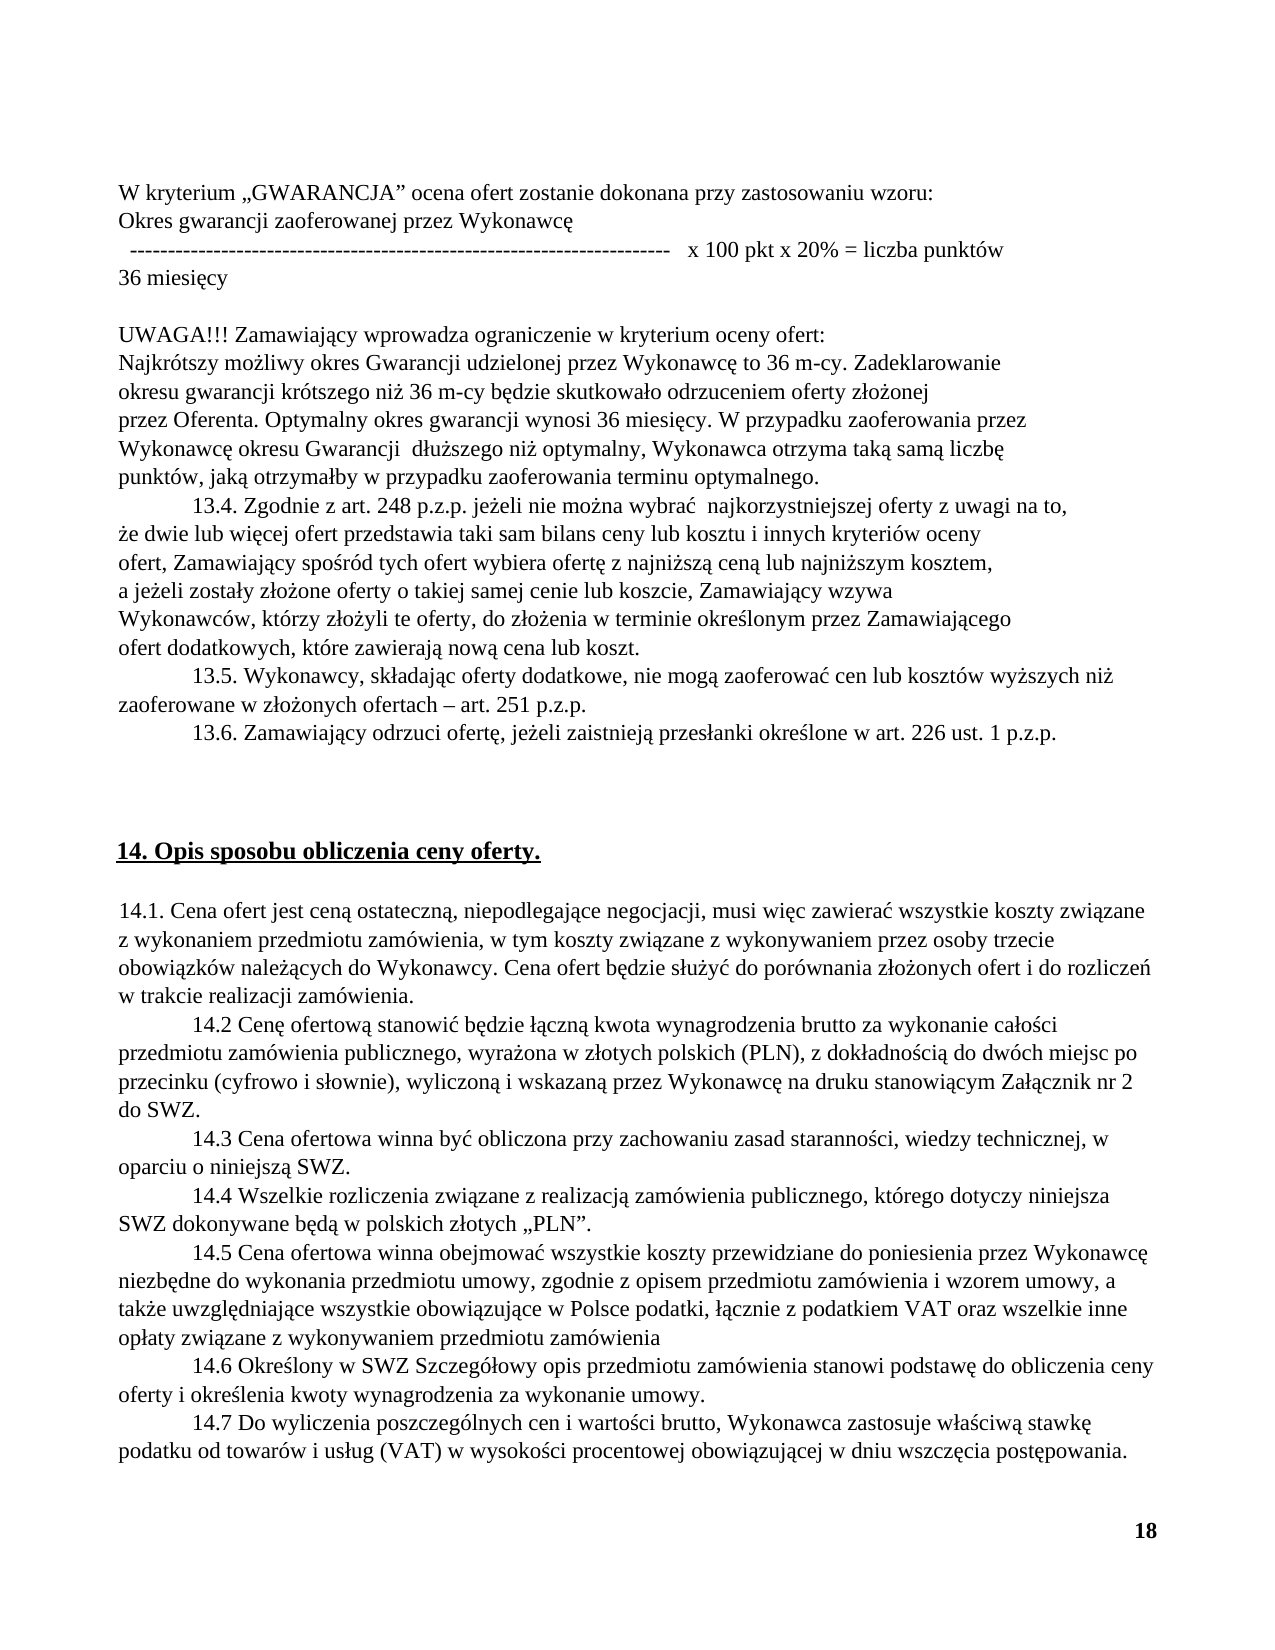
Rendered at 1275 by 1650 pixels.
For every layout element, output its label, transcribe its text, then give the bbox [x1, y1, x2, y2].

subtitle 14. Opis sposobu obliczenia ceny oferty. [116, 836, 1157, 865]
text Wykonawców, którzy złożyli te oferty, do złożenia w terminie określonym przez Zamawiającego [118, 605, 1157, 632]
text okresu gwarancji krótszego niż 36 m-cy będzie skutkowało odrzuceniem oferty złożonej [118, 378, 1157, 404]
text 14.1. Cena ofert jest ceną ostateczną, niepodlegające negocjacji, musi więc zawierać wszystkie koszty związane z wykonaniem przedmiotu zamówienia, w tym koszty związane z wykonywaniem przez osoby trzecie obowiązków należących do Wykonawcy. Cena ofert będzie służyć do porównania złożonych ofert i do rozliczeń w trakcie realizacji zamówienia. [118, 897, 1157, 1009]
text 14.4 Wszelkie rozliczenia związane z realizacją zamówienia publicznego, którego dotyczy niniejsza SWZ dokonywane będą w polskich złotych „PLN”. [118, 1182, 1157, 1236]
text 14.5 Cena ofertowa winna obejmować wszystkie koszty przewidziane do poniesienia przez Wykonawcę niezbędne do wykonania przedmiotu umowy, zgodnie z opisem przedmiotu zamówienia i wzorem umowy, a także uwzględniające wszystkie obowiązujące w Polsce podatki, łącznie z podatkiem VAT oraz wszelkie inne opłaty związane z wykonywaniem przedmiotu zamówienia [118, 1238, 1157, 1350]
text UWAGA!!! Zamawiający wprowadza ograniczenie w kryterium oceny ofert: [118, 321, 1157, 347]
text ofert, Zamawiający spośród tych ofert wybiera ofertę z najniższą ceną lub najniższym kosztem, [118, 548, 1157, 575]
text 13.6. Zamawiający odrzuci ofertę, jeżeli zaistnieją przesłanki określone w art. 226 ust. 1 p.z.p. [118, 719, 1157, 746]
text 14.7 Do wyliczenia poszczególnych cen i wartości brutto, Wykonawca zastosuje właściwą stawkę podatku od towarów i usług (VAT) w wysokości procentowej obowiązującej w dniu wszczęcia postępowania. [118, 1409, 1157, 1464]
text 13.4. Zgodnie z art. 248 p.z.p. jeżeli nie można wybrać najkorzystniejszej oferty z uwagi na to, [118, 492, 1157, 518]
text 36 miesięcy [118, 264, 1157, 291]
text Wykonawcę okresu Gwarancji dłuższego niż optymalny, Wykonawca otrzyma taką samą liczbę [118, 435, 1157, 461]
text Najkrótszy możliwy okres Gwarancji udzielonej przez Wykonawcę to 36 m-cy. Zadeklarowanie [118, 349, 1157, 376]
text 14.3 Cena ofertowa winna być obliczona przy zachowaniu zasad staranności, wiedzy technicznej, w oparciu o niniejszą SWZ. [118, 1125, 1157, 1179]
text że dwie lub więcej ofert przedstawia taki sam bilans ceny lub kosztu i innych kryteriów oceny [118, 520, 1157, 546]
text zaoferowane w złożonych ofertach – art. 251 p.z.p. [118, 691, 1157, 717]
text 13.5. Wykonawcy, składając oferty dodatkowe, nie mogą zaoferować cen lub kosztów wyższych niż [118, 662, 1157, 689]
text przez Oferenta. Optymalny okres gwarancji wynosi 36 miesięcy. W przypadku zaoferowania przez [118, 406, 1157, 433]
text ----------------------------------------------------------------------- x 100 pkt x 20% = liczba punktów [118, 236, 1157, 262]
text 14.6 Określony w SWZ Szczegółowy opis przedmiotu zamówienia stanowi podstawę do obliczenia ceny oferty i określenia kwoty wynagrodzenia za wykonanie umowy. [118, 1352, 1157, 1407]
text Okres gwarancji zaoferowanej przez Wykonawcę [118, 207, 1157, 234]
text ofert dodatkowych, które zawierają nową cena lub koszt. [118, 634, 1157, 660]
text 14.2 Cenę ofertową stanowić będzie łączną kwota wynagrodzenia brutto za wykonanie całości przedmiotu zamówienia publicznego, wyrażona w złotych polskich (PLN), z dokładnością do dwóch miejsc po przecinku (cyfrowo i słownie), wyliczoną i wskazaną przez Wykonawcę na druku stanowiącym Załącznik nr 2 do SWZ. [118, 1011, 1157, 1123]
text W kryterium „GWARANCJA” ocena ofert zostanie dokonana przy zastosowaniu wzoru: [118, 179, 1157, 205]
text punktów, jaką otrzymałby w przypadku zaoferowania terminu optymalnego. [118, 463, 1157, 489]
text a jeżeli zostały złożone oferty o takiej samej cenie lub koszcie, Zamawiający wzywa [118, 577, 1157, 603]
